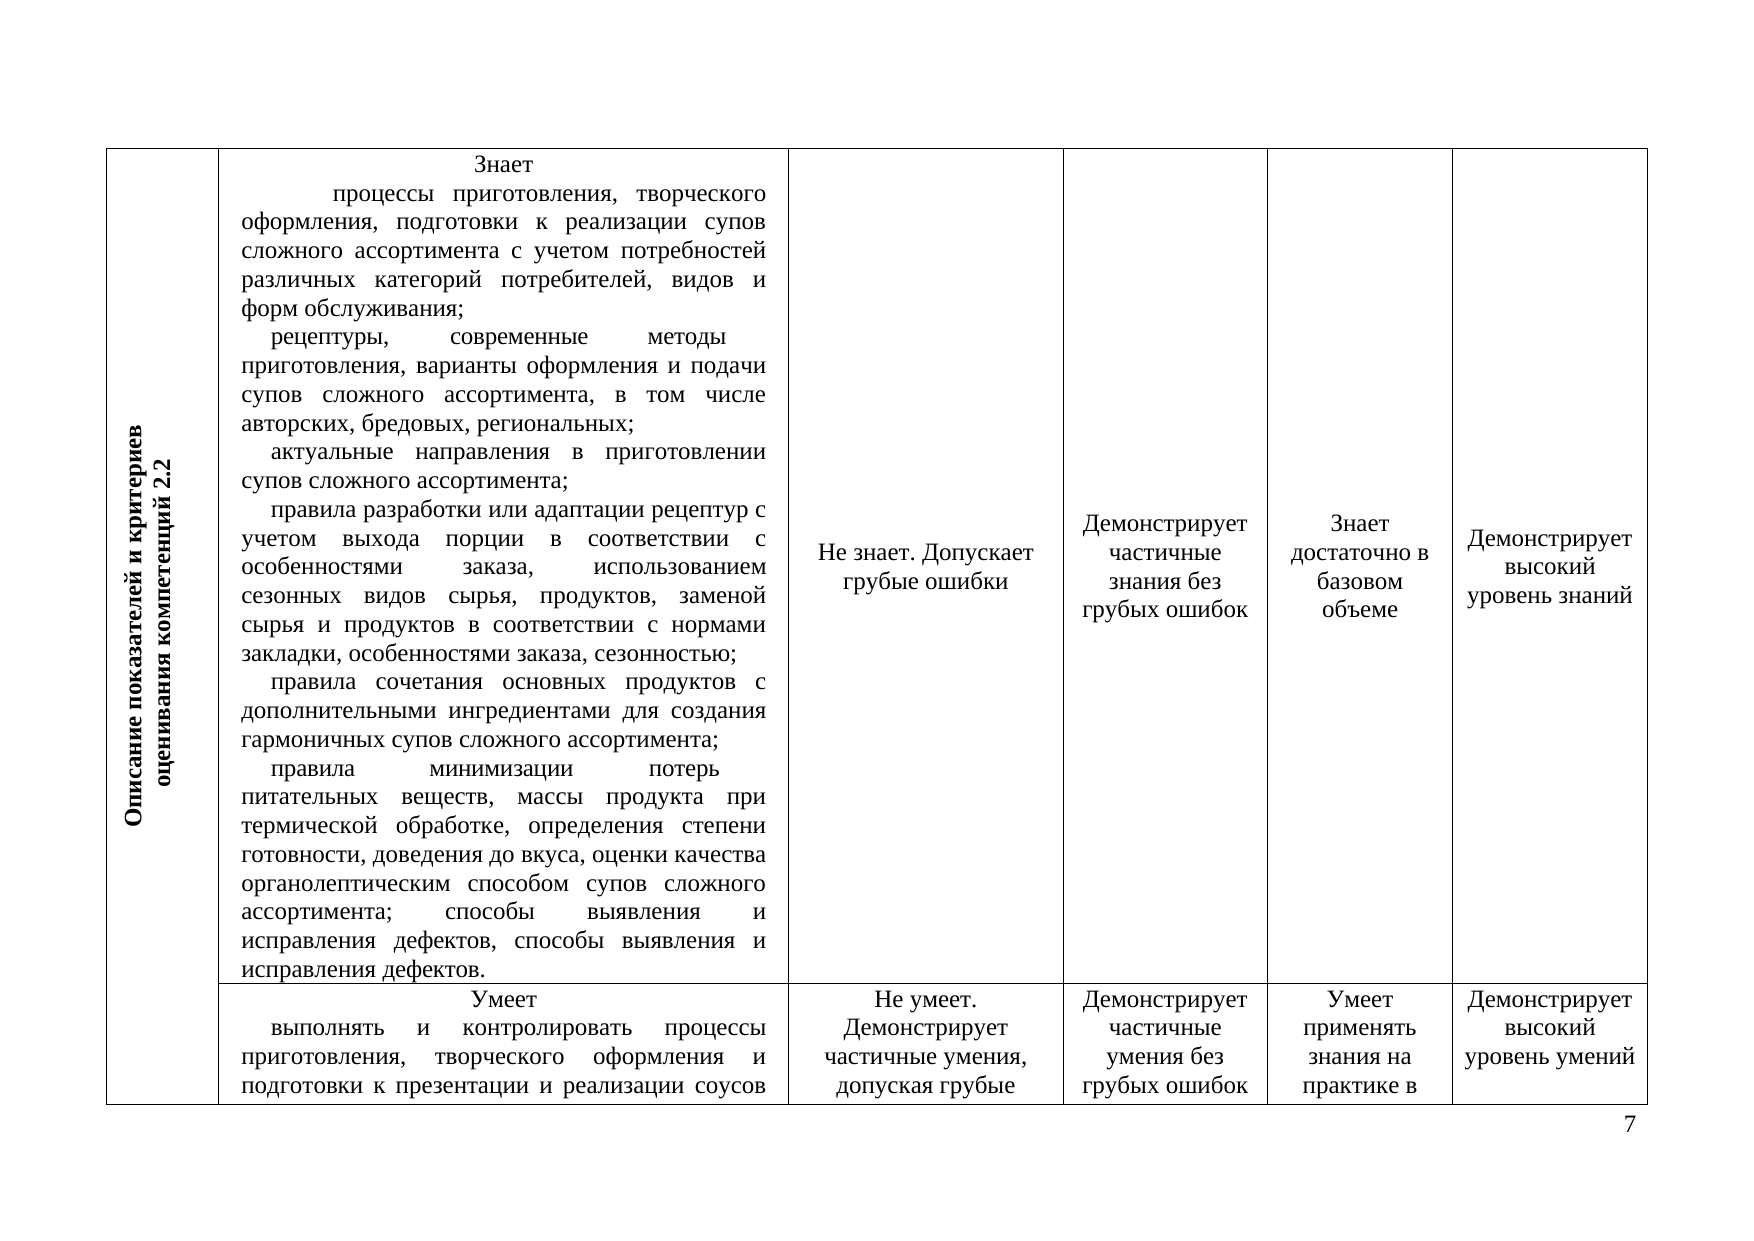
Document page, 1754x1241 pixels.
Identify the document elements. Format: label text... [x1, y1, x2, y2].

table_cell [789, 984, 1063, 1104]
table_cell Описание показателей и критериев оценивания компетенций 2.2 [107, 149, 218, 1104]
table_cell Не знает. Допускает грубые ошибки [789, 149, 1063, 983]
table_cell Демонстрирует высокий уровень знаний [1453, 149, 1647, 983]
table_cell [219, 984, 788, 1104]
table_cell Знает достаточно в базовом объеме [1268, 149, 1452, 983]
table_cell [1268, 984, 1452, 1104]
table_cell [1453, 984, 1647, 1104]
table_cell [1064, 984, 1267, 1104]
table_cell Демонстрирует частичные знания без грубых ошибок [1064, 149, 1267, 983]
table_cell Знает процессы приготовления, творческого оформления, подготовки к реализации супов сложного ассортимента с учетом потребностей различных категорий потребителей, видов и форм обслуживания; рецептуры, современные методы приготовления, варианты оформления и подачи супов сложного ассортимента, в том числе авторских, бредовых, региональных; актуальные направления в приготовлении супов сложного ассортимента; правила разработки или адаптации рецептур с учетом выхода порции в соответствии с особенностями заказа, использованием сезонных видов сырья, продуктов, заменой сырья и продуктов в соответствии с нормами закладки, особенностями заказа, сезонностью; правила сочетания основных продуктов с дополнительными ингредиентами для создания гармоничных супов сложного ассортимента; правила минимизации потерь питательных веществ, массы продукта при термической обработке, определения степени готовности, доведения до вкуса, оценки качества органолептическим способом супов сложного ассортимента; способы выявления и исправления дефектов, способы выявления и исправления дефектов. [219, 149, 788, 983]
